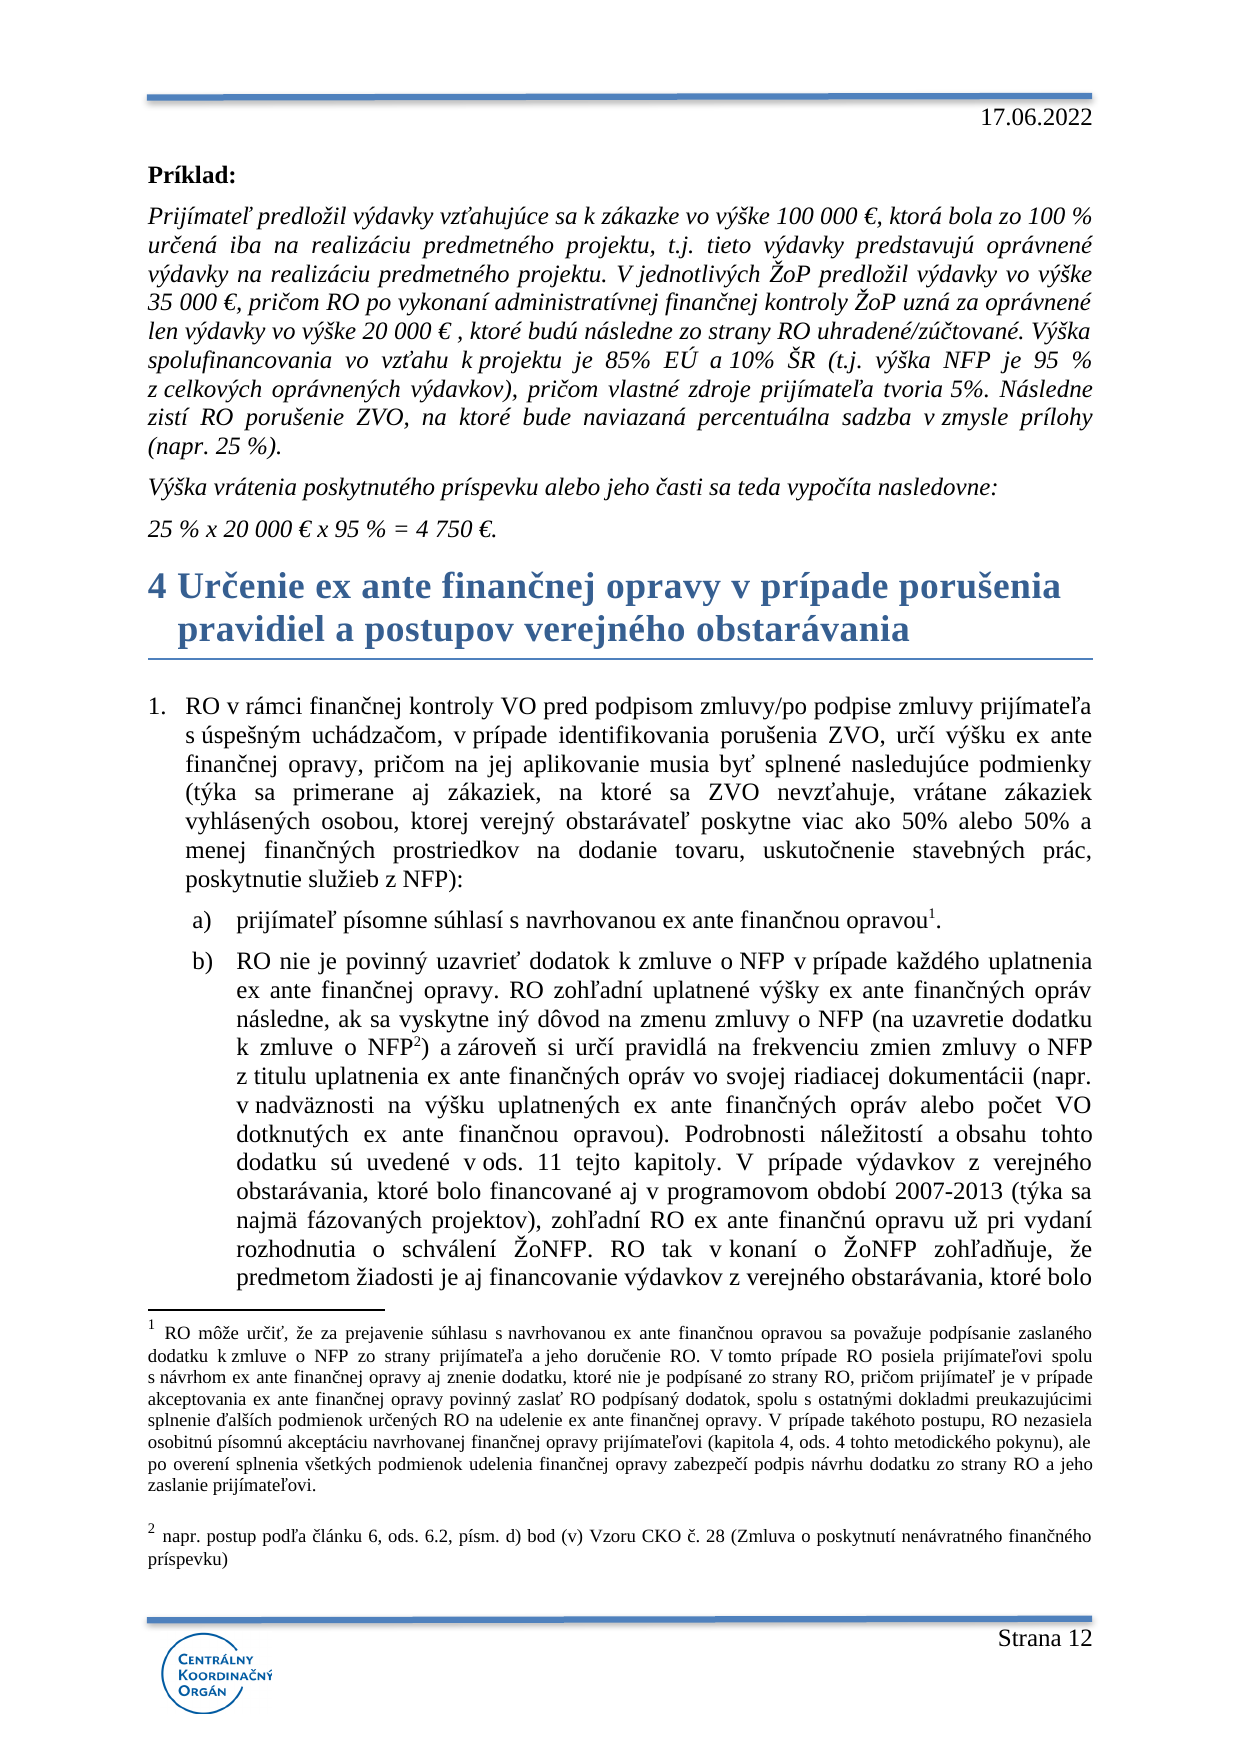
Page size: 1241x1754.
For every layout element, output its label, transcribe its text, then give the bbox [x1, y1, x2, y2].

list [192, 946, 1093, 1291]
list prijímateľ písomne súhlasí s navrhovanou ex ante finančnou opravou. [192, 905, 1093, 934]
text 4 Určenie ex ante finančnej opravy v prípade porušenia pravidiel a postupov verejného obstarávania [148, 563, 1093, 658]
picture [159, 1631, 272, 1713]
text 25 % x 20 000 € x 95 % = 4 750 €. [148, 514, 1093, 542]
text Prijímateľ predložil výdavky vzťahujúce sa k zákazke vo výške 100 000 €, ktorá bola zo 100 % určená iba na realizáciu predmetného projektu, t.j. tieto výdavky predstavujú oprávnené výdavky na realizáciu predmetného projektu. V jednotlivých ŽoP predložil výdavky vo výške 35 000 €, pričom RO po vykonaní administratívnej finančnej kontroly ŽoP uzná za oprávnené len výdavky vo výške 20 000 € , ktoré budú následne zo strany RO uhradené/zúčtované. Výška spolufinancovania vo vzťahu k projektu je 85% EÚ a 10% ŠR (t.j. výška NFP je 95 % z celkových oprávnených výdavkov), pričom vlastné zdroje prijímateľa tvoria 5%. Následne zistí RO porušenie ZVO, na ktoré bude naviazaná percentuálna sadzba v zmysle prílohy (napr. 25 %). [148, 201, 1093, 460]
text Príklad: [148, 160, 1093, 189]
text Výška vrátenia poskytnutého príspevku alebo jeho časti sa teda vypočíta nasledovne: [148, 472, 1093, 501]
list RO v rámci finančnej kontroly VO pred podpisom zmluvy/po podpise zmluvy prijímateľa s úspešným uchádzačom, v prípade identifikovania porušenia ZVO, určí výšku ex ante finančnej opravy, pričom na jej aplikovanie musia byť splnené nasledujúce podmienky (týka sa primerane aj zákaziek, na ktoré sa ZVO nevzťahuje, vrátane zákaziek vyhlásených osobou, ktorej verejný obstarávateľ poskytne viac ako 50% alebo 50% a menej finančných prostriedkov na dodanie tovaru, uskutočnenie stavebných prác, poskytnutie služieb z NFP): [148, 691, 1093, 892]
